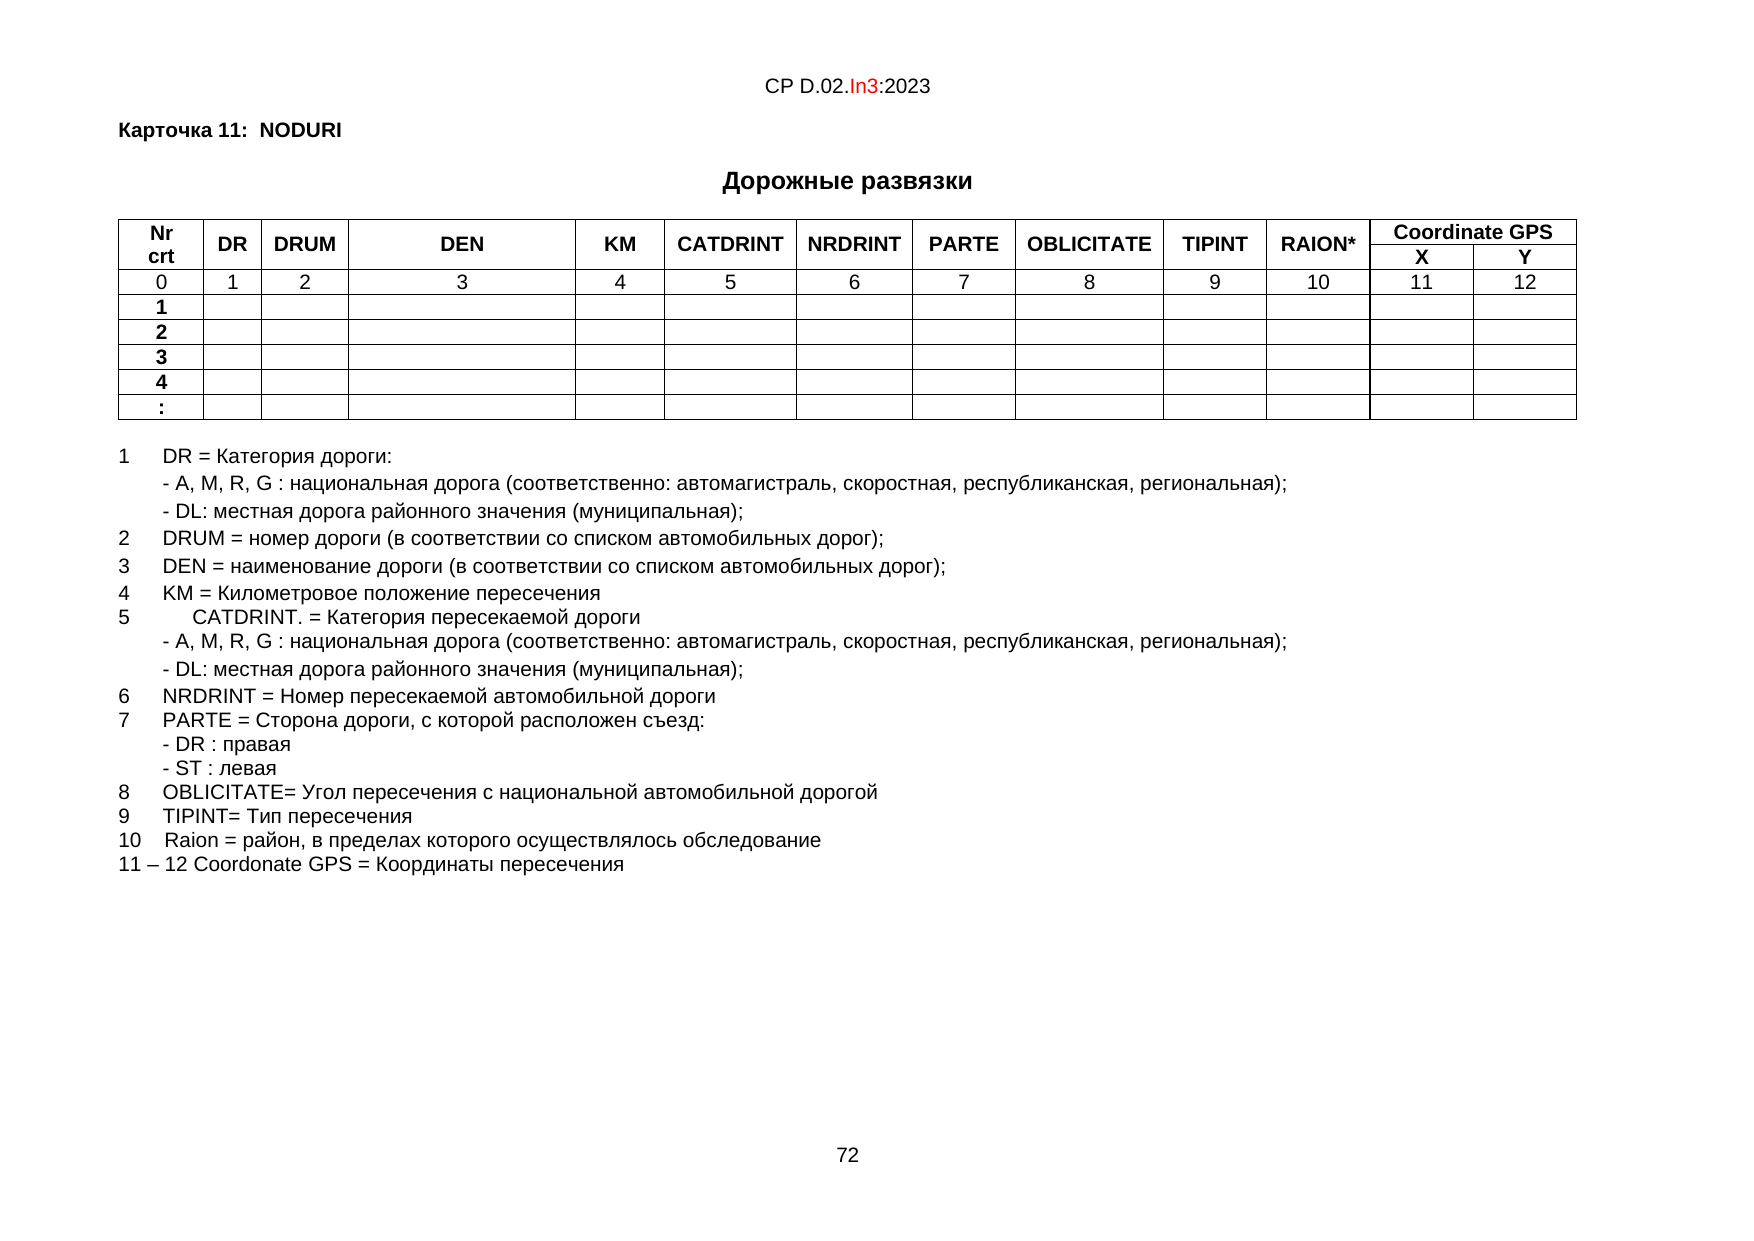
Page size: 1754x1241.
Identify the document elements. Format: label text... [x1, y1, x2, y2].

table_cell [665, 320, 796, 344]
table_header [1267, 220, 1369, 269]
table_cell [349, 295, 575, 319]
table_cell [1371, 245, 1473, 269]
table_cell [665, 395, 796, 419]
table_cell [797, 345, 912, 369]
text - A, M, R, G : национальная дорога (соответственно: автомагистраль, скоростная, республиканская, региональная); [162, 629, 1577, 653]
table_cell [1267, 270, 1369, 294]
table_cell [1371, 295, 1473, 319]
text - A, M, R, G : национальная дорога (соответственно: автомагистраль, скоростная, республиканская, региональная); [162, 471, 1577, 495]
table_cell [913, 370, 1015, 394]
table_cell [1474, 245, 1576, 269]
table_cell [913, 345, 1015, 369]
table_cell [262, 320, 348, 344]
text - ST : левая [162, 756, 1577, 780]
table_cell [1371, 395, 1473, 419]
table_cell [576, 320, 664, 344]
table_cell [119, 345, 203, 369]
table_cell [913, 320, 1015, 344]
text 4 KM = Километровое положение пересечения [118, 581, 1577, 605]
text - DR : правая [162, 732, 1577, 756]
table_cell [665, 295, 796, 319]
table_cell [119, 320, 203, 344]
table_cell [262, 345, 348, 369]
text 9 TIPINT= Тип пересечения [118, 804, 1577, 828]
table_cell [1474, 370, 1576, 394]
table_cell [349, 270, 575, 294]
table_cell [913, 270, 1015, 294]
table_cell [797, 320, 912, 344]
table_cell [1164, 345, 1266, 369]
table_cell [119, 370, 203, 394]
text - DL: местная дорога районного значения (муниципальная); [162, 499, 1577, 523]
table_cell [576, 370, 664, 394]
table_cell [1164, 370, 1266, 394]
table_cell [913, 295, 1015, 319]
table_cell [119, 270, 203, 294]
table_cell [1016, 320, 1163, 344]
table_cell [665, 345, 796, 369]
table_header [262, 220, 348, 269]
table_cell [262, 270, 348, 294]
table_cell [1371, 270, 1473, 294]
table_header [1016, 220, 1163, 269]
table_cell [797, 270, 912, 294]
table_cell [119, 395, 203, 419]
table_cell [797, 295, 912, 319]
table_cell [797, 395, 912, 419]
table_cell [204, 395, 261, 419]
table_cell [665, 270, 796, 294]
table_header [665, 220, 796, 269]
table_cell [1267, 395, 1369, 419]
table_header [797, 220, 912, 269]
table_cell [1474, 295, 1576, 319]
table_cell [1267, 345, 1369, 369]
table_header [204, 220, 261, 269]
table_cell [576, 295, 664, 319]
text 8 OBLICITATE= Угол пересечения с национальной автомобильной дорогой [118, 780, 1577, 804]
text 7 PARTE = Сторона дороги, с которой расположен съезд: [118, 708, 1577, 732]
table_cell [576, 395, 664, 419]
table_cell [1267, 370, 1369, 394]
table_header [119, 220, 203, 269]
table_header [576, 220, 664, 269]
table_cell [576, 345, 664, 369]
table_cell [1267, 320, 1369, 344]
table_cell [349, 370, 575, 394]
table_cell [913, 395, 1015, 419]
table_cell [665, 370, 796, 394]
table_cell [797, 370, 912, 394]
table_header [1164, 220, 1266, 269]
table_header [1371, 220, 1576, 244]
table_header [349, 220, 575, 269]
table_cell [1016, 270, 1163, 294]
text 3 DEN = наименование дороги (в соответствии со списком автомобильных дорог); [118, 554, 1577, 578]
text 1 DR = Категория дороги: [118, 444, 1577, 468]
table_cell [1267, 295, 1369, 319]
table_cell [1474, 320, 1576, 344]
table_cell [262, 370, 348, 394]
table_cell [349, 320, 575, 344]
text Дорожные развязки [118, 166, 1577, 195]
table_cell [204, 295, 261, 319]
text 11 – 12 Coordonate GPS = Координаты пересечения [118, 852, 1577, 876]
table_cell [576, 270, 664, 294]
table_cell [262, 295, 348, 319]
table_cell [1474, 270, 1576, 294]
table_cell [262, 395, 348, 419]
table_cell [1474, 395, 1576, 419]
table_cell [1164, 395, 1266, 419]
text 10 Raion = район, в пределах которого осуществлялось обследование [118, 828, 1577, 852]
text Карточка 11: NODURI [118, 118, 1577, 142]
text 2 DRUM = номер дороги (в соответствии со списком автомобильных дорог); [118, 526, 1577, 550]
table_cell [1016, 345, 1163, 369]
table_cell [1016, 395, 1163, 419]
text 5 CATDRINT. = Категория пересекаемой дороги [118, 605, 1577, 629]
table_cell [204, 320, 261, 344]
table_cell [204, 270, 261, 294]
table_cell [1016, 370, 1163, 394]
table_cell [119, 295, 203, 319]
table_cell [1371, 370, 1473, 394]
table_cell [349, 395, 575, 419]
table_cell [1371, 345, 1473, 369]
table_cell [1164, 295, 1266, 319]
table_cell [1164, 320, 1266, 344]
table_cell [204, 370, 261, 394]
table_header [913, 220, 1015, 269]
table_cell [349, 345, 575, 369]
text 6 NRDRINT = Номер пересекаемой автомобильной дороги [118, 684, 1577, 708]
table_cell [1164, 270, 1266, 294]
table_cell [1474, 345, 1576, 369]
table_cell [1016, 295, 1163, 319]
text - DL: местная дорога районного значения (муниципальная); [162, 657, 1577, 681]
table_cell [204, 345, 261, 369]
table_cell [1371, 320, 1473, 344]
